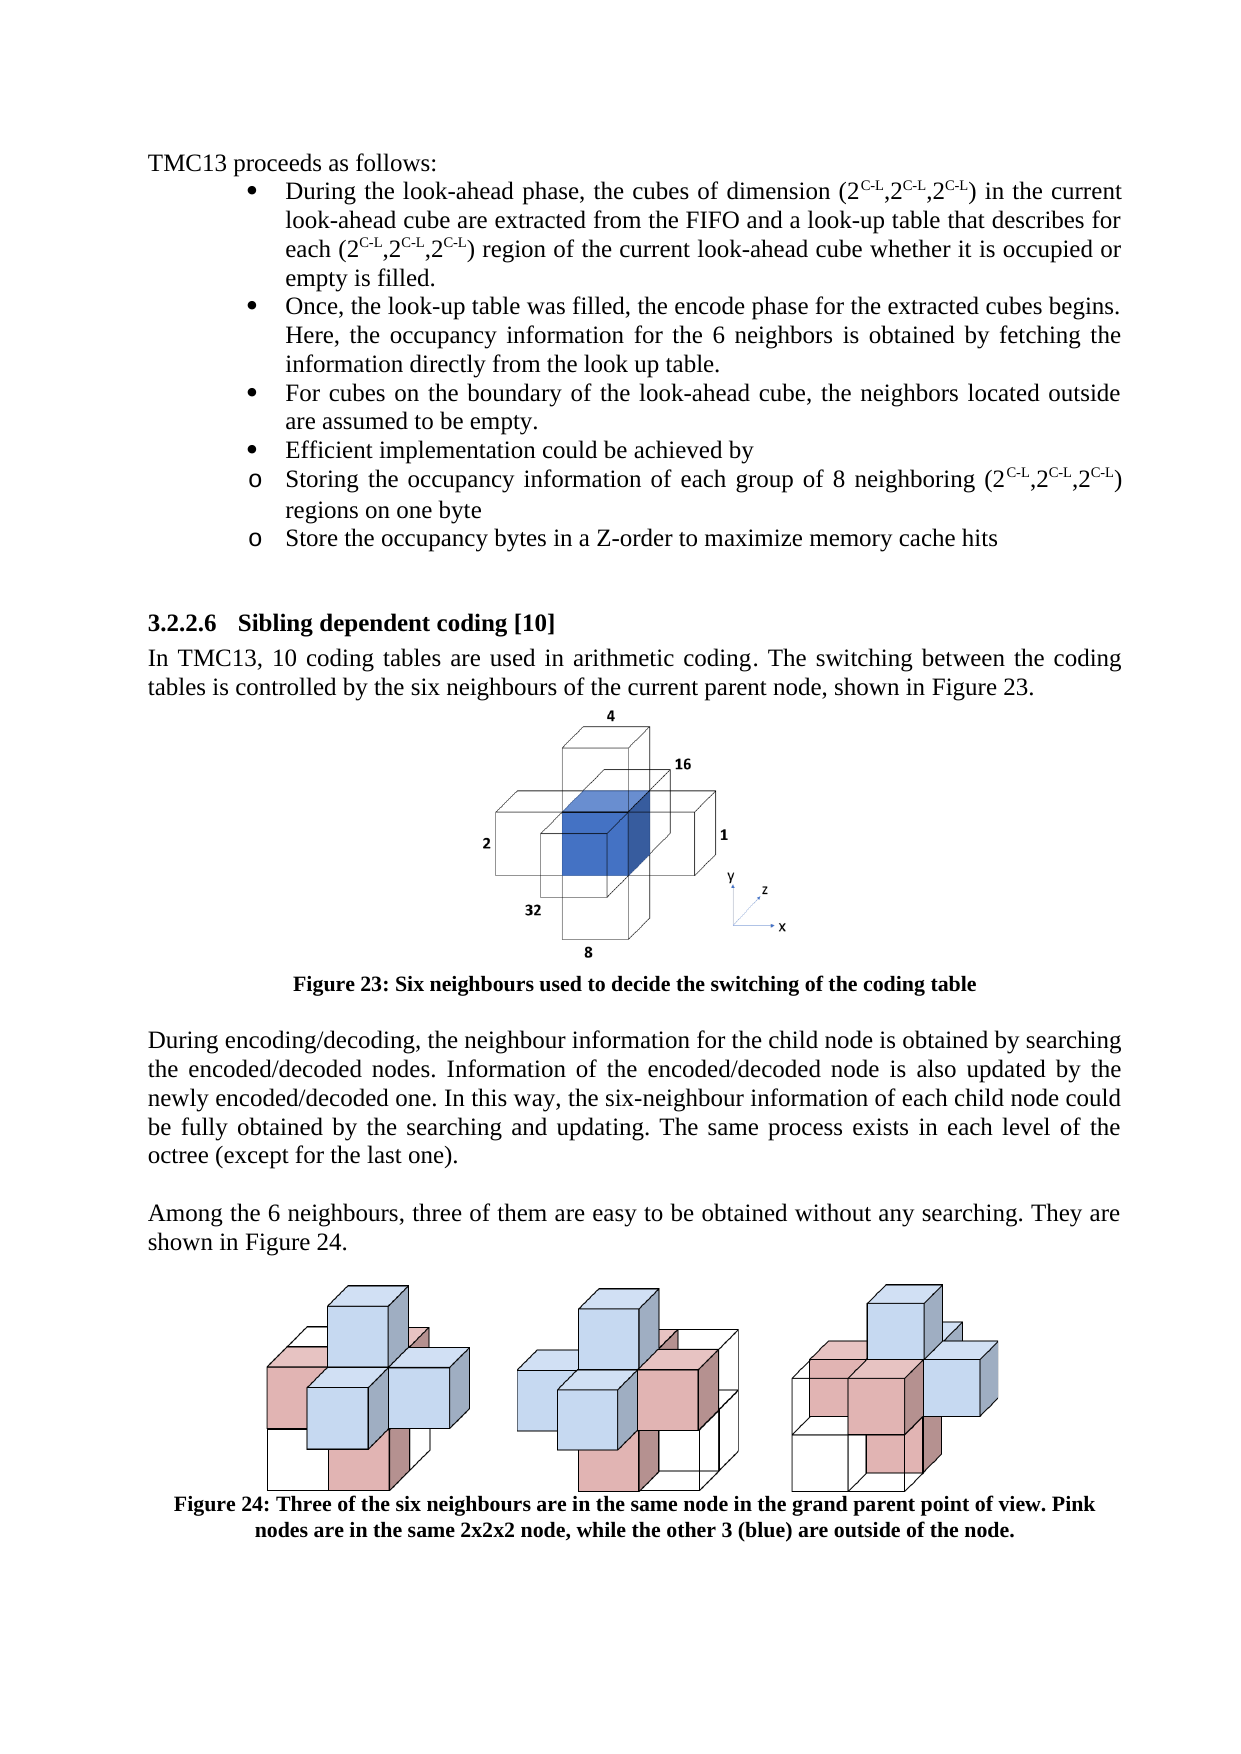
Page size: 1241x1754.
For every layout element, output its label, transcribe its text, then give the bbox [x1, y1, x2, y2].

list For cubes on the boundary of the look-ahead cube, the neighbors located outside are assumed to be empty. [248, 378, 1122, 435]
list Store the occupancy bytes in a Z-order to maximize memory cache hits [248, 523, 1122, 554]
list Once, the look-up table was filled, the encode phase for the extracted cubes begins. Here, the occupancy information for the 6 neighbors is obtained by fetching the information directly from the look up table. [248, 291, 1122, 378]
list Storing the occupancy information of each group of 8 neighboring (2C-L,2C-L,2C-L) regions on one byte [248, 464, 1122, 523]
picture [266, 1285, 470, 1491]
text In TMC13, 10 coding tables are used in arithmetic coding. The switching between the coding tables is controlled by the six neighbours of the current parent node, shown in Figure 23. [148, 643, 1122, 701]
subtitle Sibling dependent coding [10] [148, 608, 1122, 637]
text During encoding/decoding, the neighbour information for the child node is obtained by searching the encoded/decoded nodes. Information of the encoded/decoded node is also updated by the newly encoded/decoded one. In this way, the six-neighbour information of each child node could be fully obtained by the searching and updating. The same process exists in each level of the octree (except for the last one). [148, 1025, 1122, 1169]
text Figure 23: Six neighbours used to decide the switching of the coding table [148, 971, 1122, 997]
picture [791, 1284, 999, 1492]
picture [472, 700, 798, 972]
list During the look-ahead phase, the cubes of dimension (2C-L,2C-L,2C-L) in the current look-ahead cube are extracted from the FIFO and a look-up table that describes for each (2C-L,2C-L,2C-L) region of the current look-ahead cube whether it is occupied or empty is filled. [248, 176, 1122, 291]
list Efficient implementation could be achieved by [248, 435, 1122, 464]
text Among the 6 neighbours, three of them are easy to be obtained without any searching. They are shown in Figure 24. [148, 1198, 1122, 1255]
picture [517, 1288, 739, 1492]
text TMC13 proceeds as follows: [148, 148, 1122, 176]
